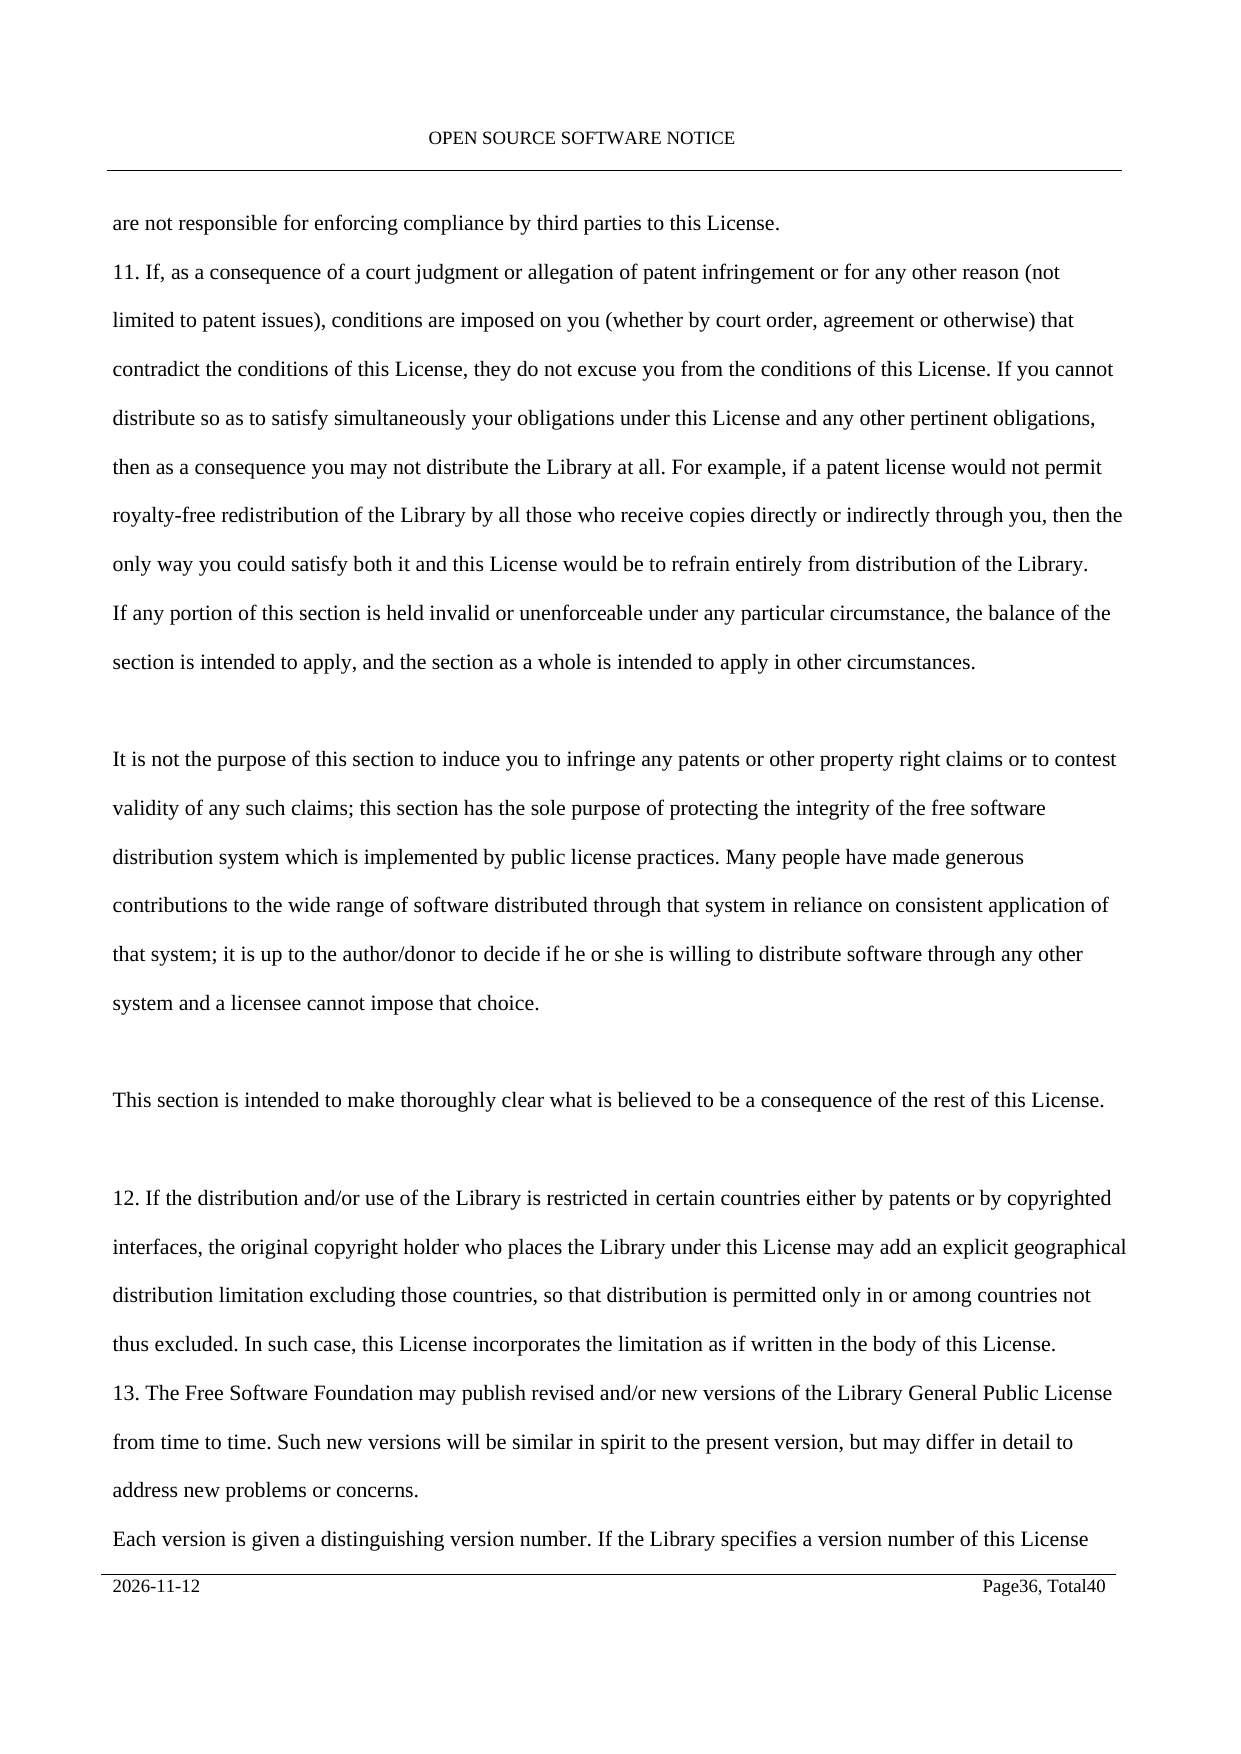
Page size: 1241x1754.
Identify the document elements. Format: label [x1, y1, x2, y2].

text [112, 206, 1128, 1555]
